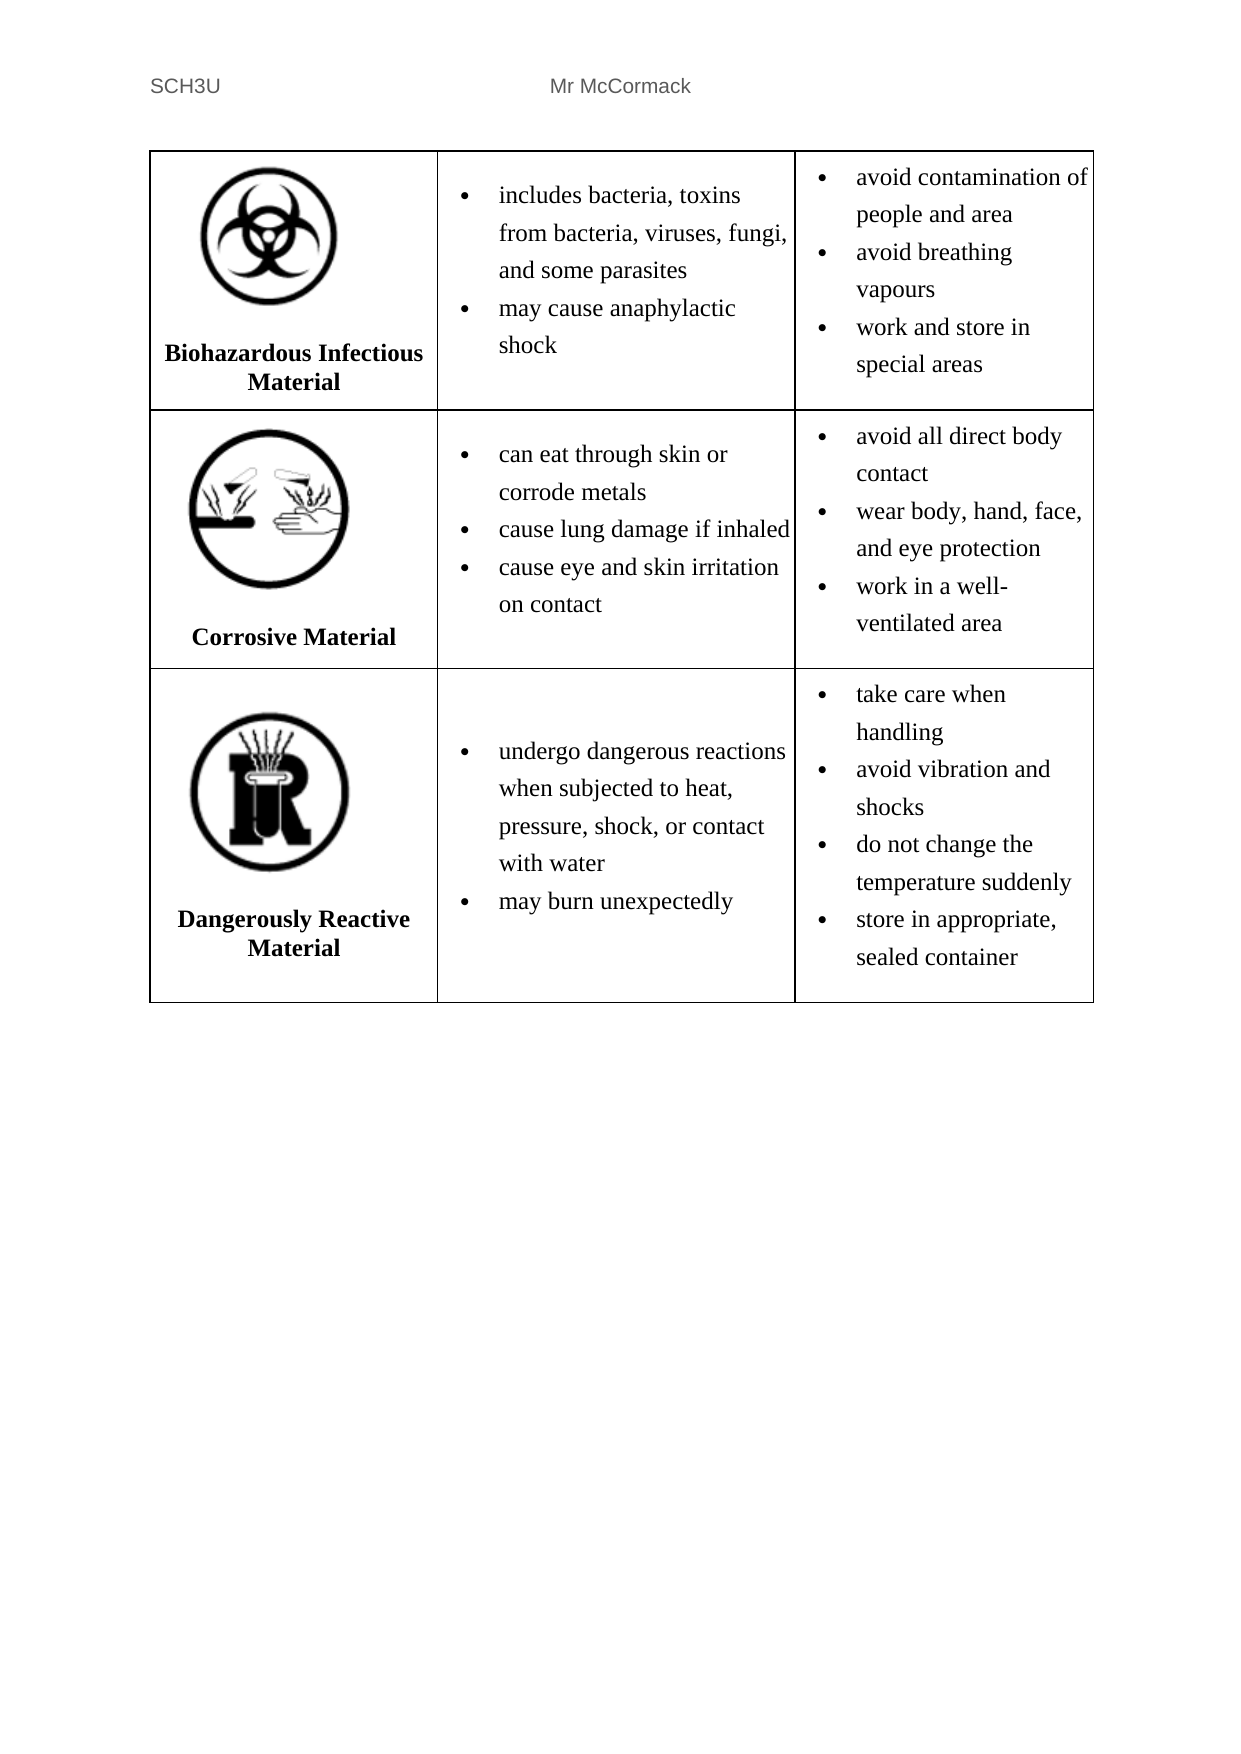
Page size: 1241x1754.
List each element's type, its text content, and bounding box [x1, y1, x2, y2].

table_cell avoid contamination of people and area avoid breathing vapours work and store in special areas [796, 152, 1093, 409]
table_cell can eat through skin or corrode metals cause lung damage if inhaled cause eye and skin irritation on contact [438, 411, 794, 668]
table_cell Corrosive Material [151, 411, 437, 668]
table_cell Dangerously Reactive Material [151, 669, 437, 1002]
table_cell take care when handling avoid vibration and shocks do not change the temperature suddenly store in appropriate, sealed container [796, 669, 1093, 1002]
table_cell undergo dangerous reactions when subjected to heat, pressure, shock, or contact with water may burn unexpectedly [438, 669, 794, 1002]
picture [195, 164, 343, 310]
table_cell includes bacteria, toxins from bacteria, viruses, fungi, and some parasites may cause anaphylactic shock [438, 152, 794, 409]
table_cell avoid all direct body contact wear body, hand, face, and eye protection work in a well-ventilated area [796, 411, 1093, 668]
picture [184, 709, 354, 875]
table_cell Biohazardous Infectious Material [151, 152, 437, 409]
picture [185, 427, 353, 593]
